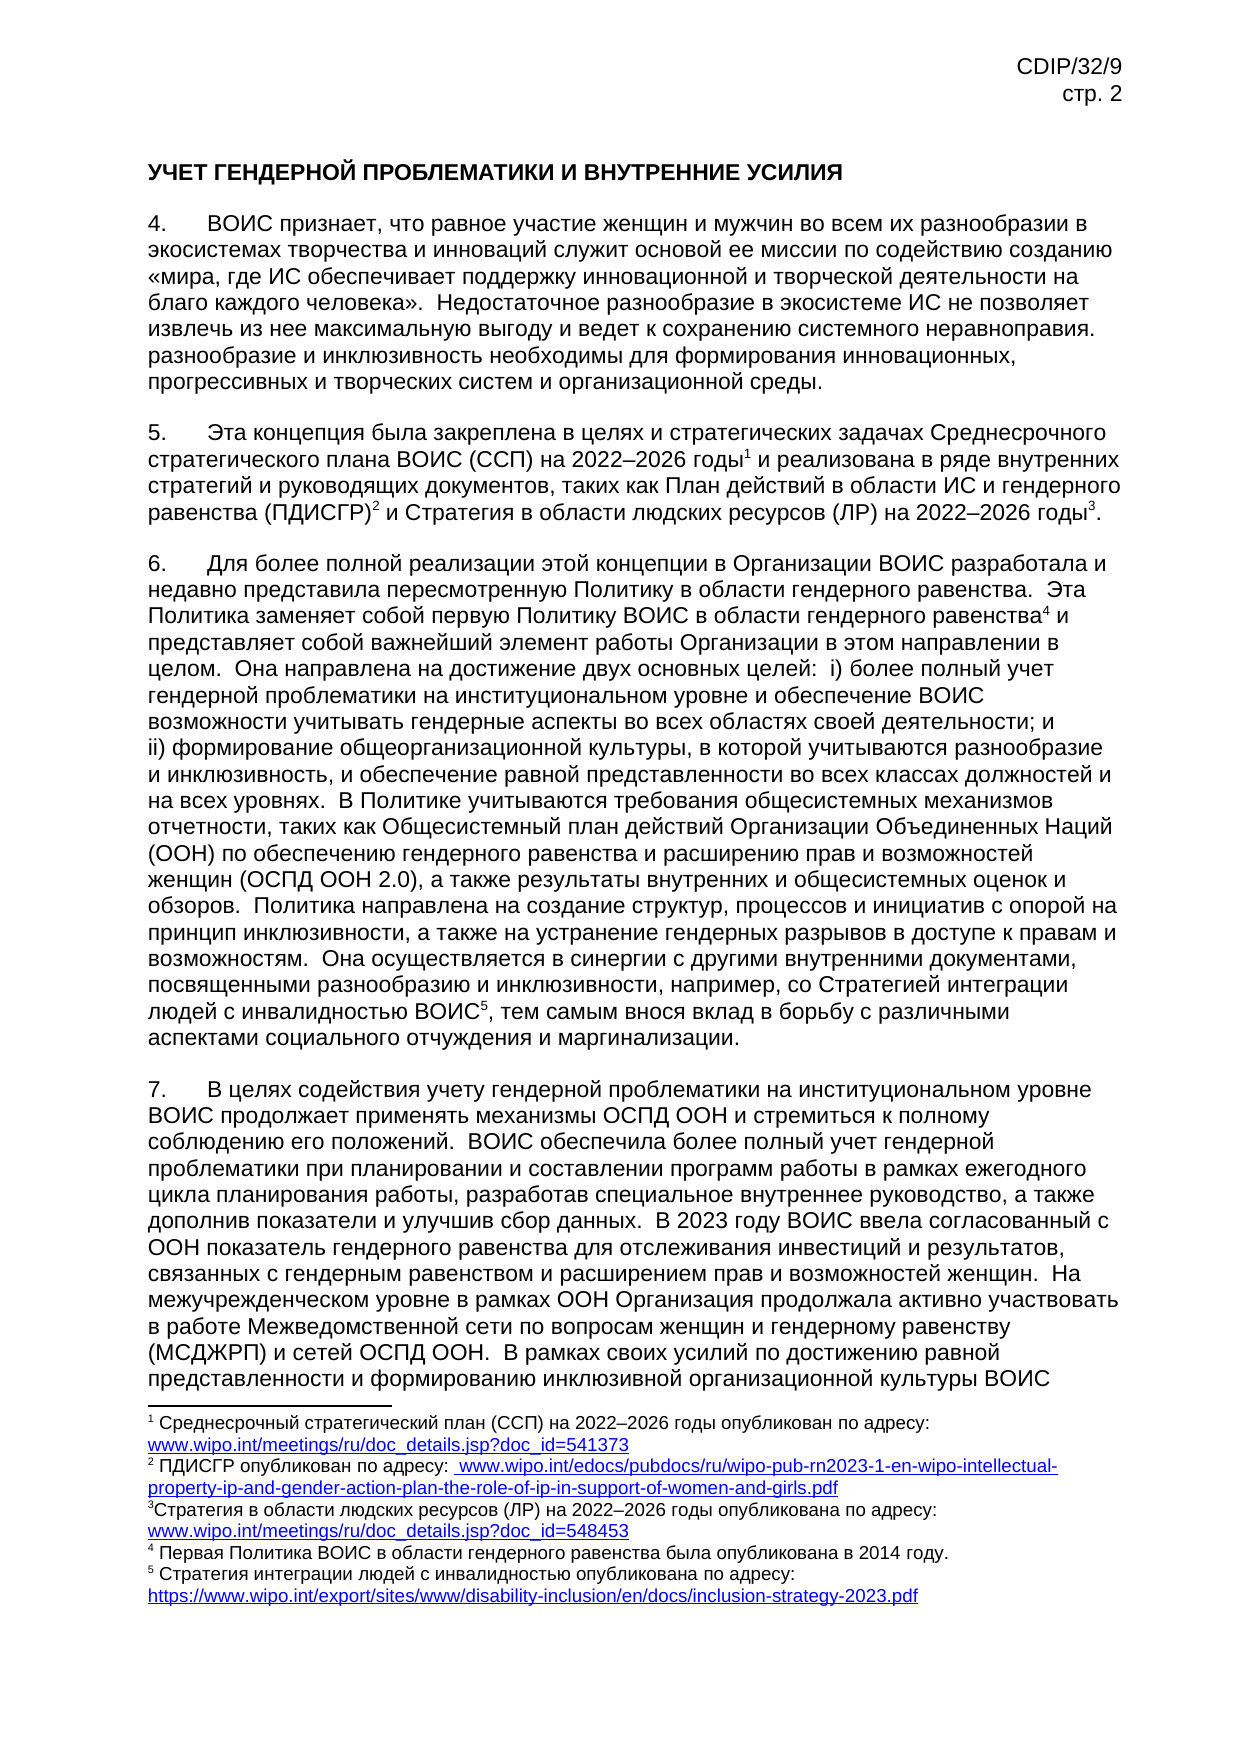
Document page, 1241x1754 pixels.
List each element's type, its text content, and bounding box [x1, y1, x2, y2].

list Для более полной реализации этой концепции в Организации ВОИС разработала и недавно представила пересмотренную Политику в области гендерного равенства. Эта Политика заменяет собой первую Политику ВОИС в области гендерного равенства и представляет собой важнейший элемент работы Организации в этом направлении в целом. Она направлена на достижение двух основных целей: i) более полный учет гендерной проблематики на институциональном уровне и обеспечение ВОИС возможности учитывать гендерные аспекты во всех областях своей деятельности; и ii) формирование общеорганизационной культуры, в которой учитываются разнообразие и инклюзивность, и обеспечение равной представленности во всех классах должностей и на всех уровнях. В Политике учитываются требования общесистемных механизмов отчетности, таких как Общесистемный план действий Организации Объединенных Наций (ООН) по обеспечению гендерного равенства и расширению прав и возможностей женщин (ОСПД ООН 2.0), а также результаты внутренних и общесистемных оценок и обзоров. Политика направлена на создание структур, процессов и инициатив с опорой на принцип инклюзивности, а также на устранение гендерных разрывов в доступе к правам и возможностям. Она осуществляется в синергии с другими внутренними документами, посвященными разнообразию и инклюзивности, например, со Стратегией интеграции людей с инвалидностью ВОИС, тем самым внося вклад в борьбу с различными аспектами социального отчуждения и маргинализации. [148, 550, 1122, 1051]
subtitle УЧЕТ ГЕНДЕРНОЙ ПРОБЛЕМАТИКИ и ВНУТРЕННИЕ УСИЛИЯ [148, 158, 1122, 185]
list ВОИС признает, что равное участие женщин и мужчин во всем их разнообразии в экосистемах творчества и инноваций служит основой ее миссии по содействию созданию «мира, где ИС обеспечивает поддержку инновационной и творческой деятельности на благо каждого человека». Недостаточное разнообразие в экосистеме ИС не позволяет извлечь из нее максимальную выгоду и ведет к сохранению системного неравноправия. разнообразие и инклюзивность необходимы для формирования инновационных, прогрессивных и творческих систем и организационной среды. [148, 210, 1122, 394]
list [148, 1076, 1122, 1392]
list Эта концепция была закреплена в целях и стратегических задачах Среднесрочного стратегического плана ВОИС (ССП) на 2022–2026 годы и реализована в ряде внутренних стратегий и руководящих документов, таких как План действий в области ИС и гендерного равенства (ПДИСГР) и Стратегия в области людских ресурсов (ЛР) на 2022–2026 годы. [148, 419, 1122, 525]
